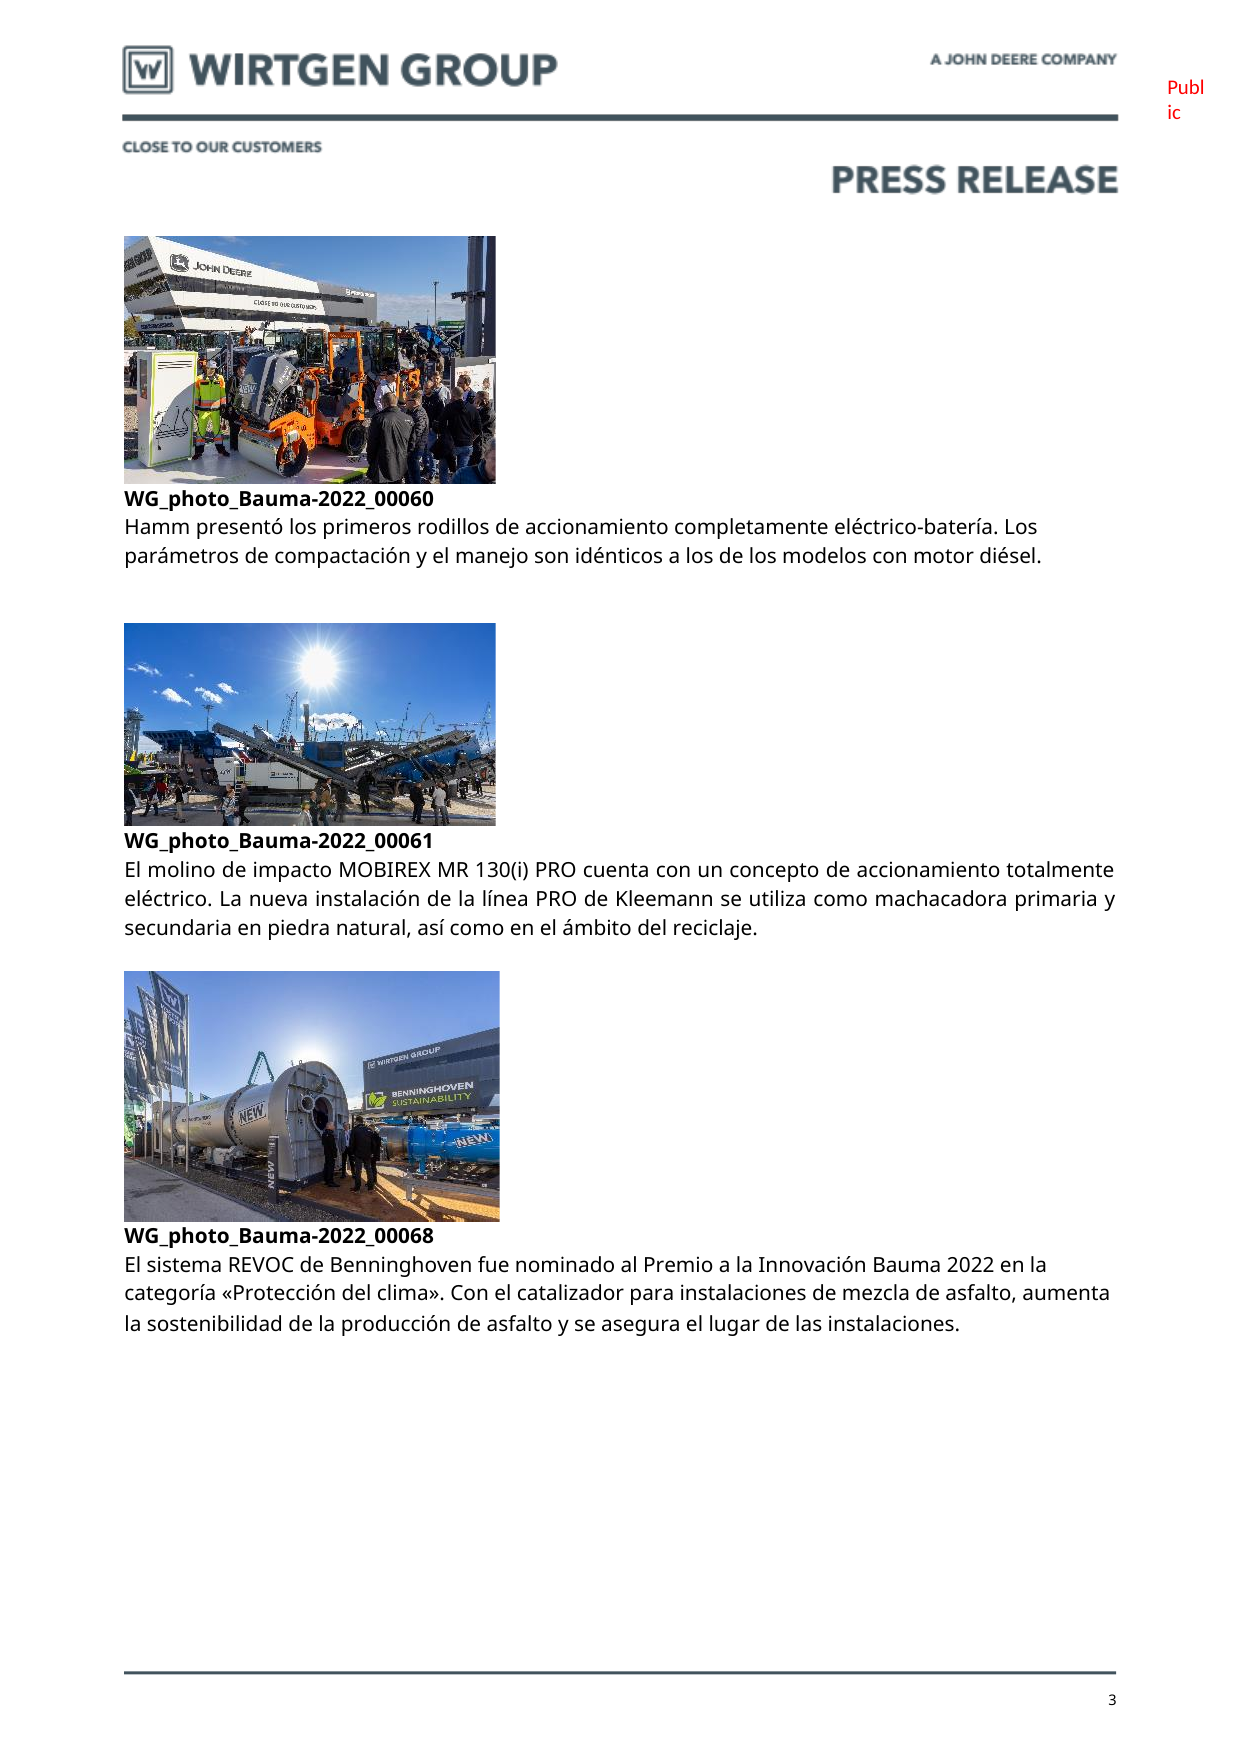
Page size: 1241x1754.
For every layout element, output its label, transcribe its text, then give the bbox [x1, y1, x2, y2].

text Hamm presentó los primeros rodillos de accionamiento completamente eléctrico-batería. Los parámetros de compactación y el manejo son idénticos a los de los modelos con motor diésel. [124, 512, 1116, 569]
picture [124, 971, 500, 1222]
picture [124, 236, 496, 484]
text El sistema REVOC de Benninghoven fue nominado al Premio a la Innovación Bauma 2022 en la categoría «Protección del clima». Con el catalizador para instalaciones de mezcla de asfalto, aumenta la sostenibilidad de la producción de asfalto y se asegura el lugar de las instalaciones. [124, 1250, 1116, 1338]
text El molino de impacto MOBIREX MR 130(i) PRO cuenta con un concepto de accionamiento totalmente eléctrico. La nueva instalación de la línea PRO de Kleemann se utiliza como machacadora primaria y secundaria en piedra natural, así como en el ámbito del reciclaje. [124, 854, 1116, 942]
picture [124, 623, 496, 826]
